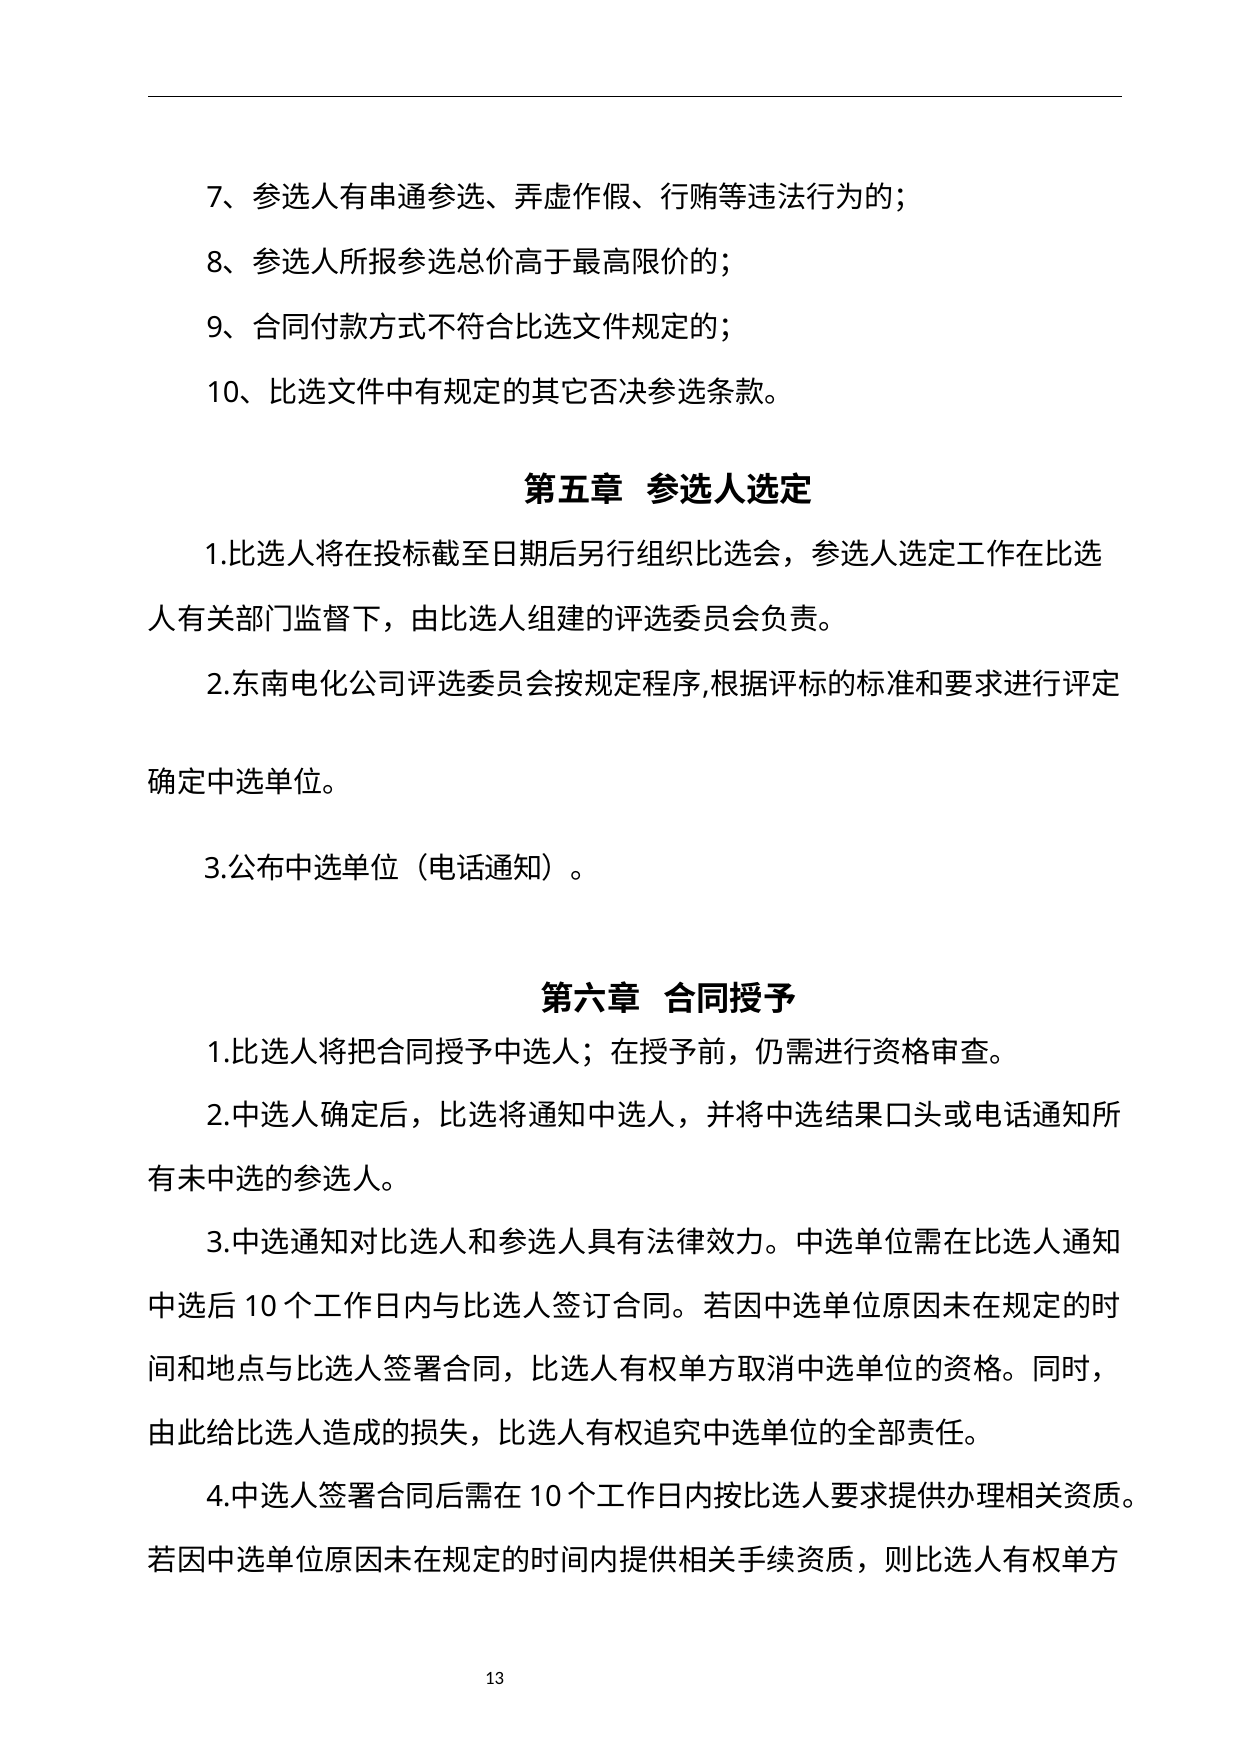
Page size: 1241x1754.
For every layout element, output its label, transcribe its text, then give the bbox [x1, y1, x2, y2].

text 1.比选人将把合同授予中选人；在授予前，仍需进行资格审查。 [148, 1028, 1122, 1071]
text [148, 1473, 1122, 1578]
text 9、合同付款方式不符合比选文件规定的； [148, 292, 1122, 357]
text 第五章 参选人选定 [148, 454, 1122, 519]
text 8、参选人所报参选总价高于最高限价的； [148, 227, 1122, 292]
text 2.东南电化公司评选委员会按规定程序,根据评标的标准和要求进行评定确定中选单位。 [148, 649, 1122, 812]
text 第六章 合同授予 [148, 963, 1122, 1028]
text 1.比选人将在投标截至日期后另行组织比选会，参选人选定工作在比选人有关部门监督下，由比选人组建的评选委员会负责。 [148, 519, 1122, 649]
text 3.中选通知对比选人和参选人具有法律效力。中选单位需在比选人通知中选后10个工作日内与比选人签订合同。若因中选单位原因未在规定的时间和地点与比选人签署合同，比选人有权单方取消中选单位的资格。同时，由此给比选人造成的损失，比选人有权追究中选单位的全部责任。 [148, 1219, 1122, 1451]
text 2.中选人确定后，比选将通知中选人，并将中选结果口头或电话通知所有未中选的参选人。 [148, 1092, 1122, 1197]
text 3.公布中选单位（电话通知）。 [148, 833, 1122, 898]
text 10、比选文件中有规定的其它否决参选条款。 [148, 357, 1122, 422]
text 7、参选人有串通参选、弄虚作假、行贿等违法行为的； [148, 162, 1122, 227]
